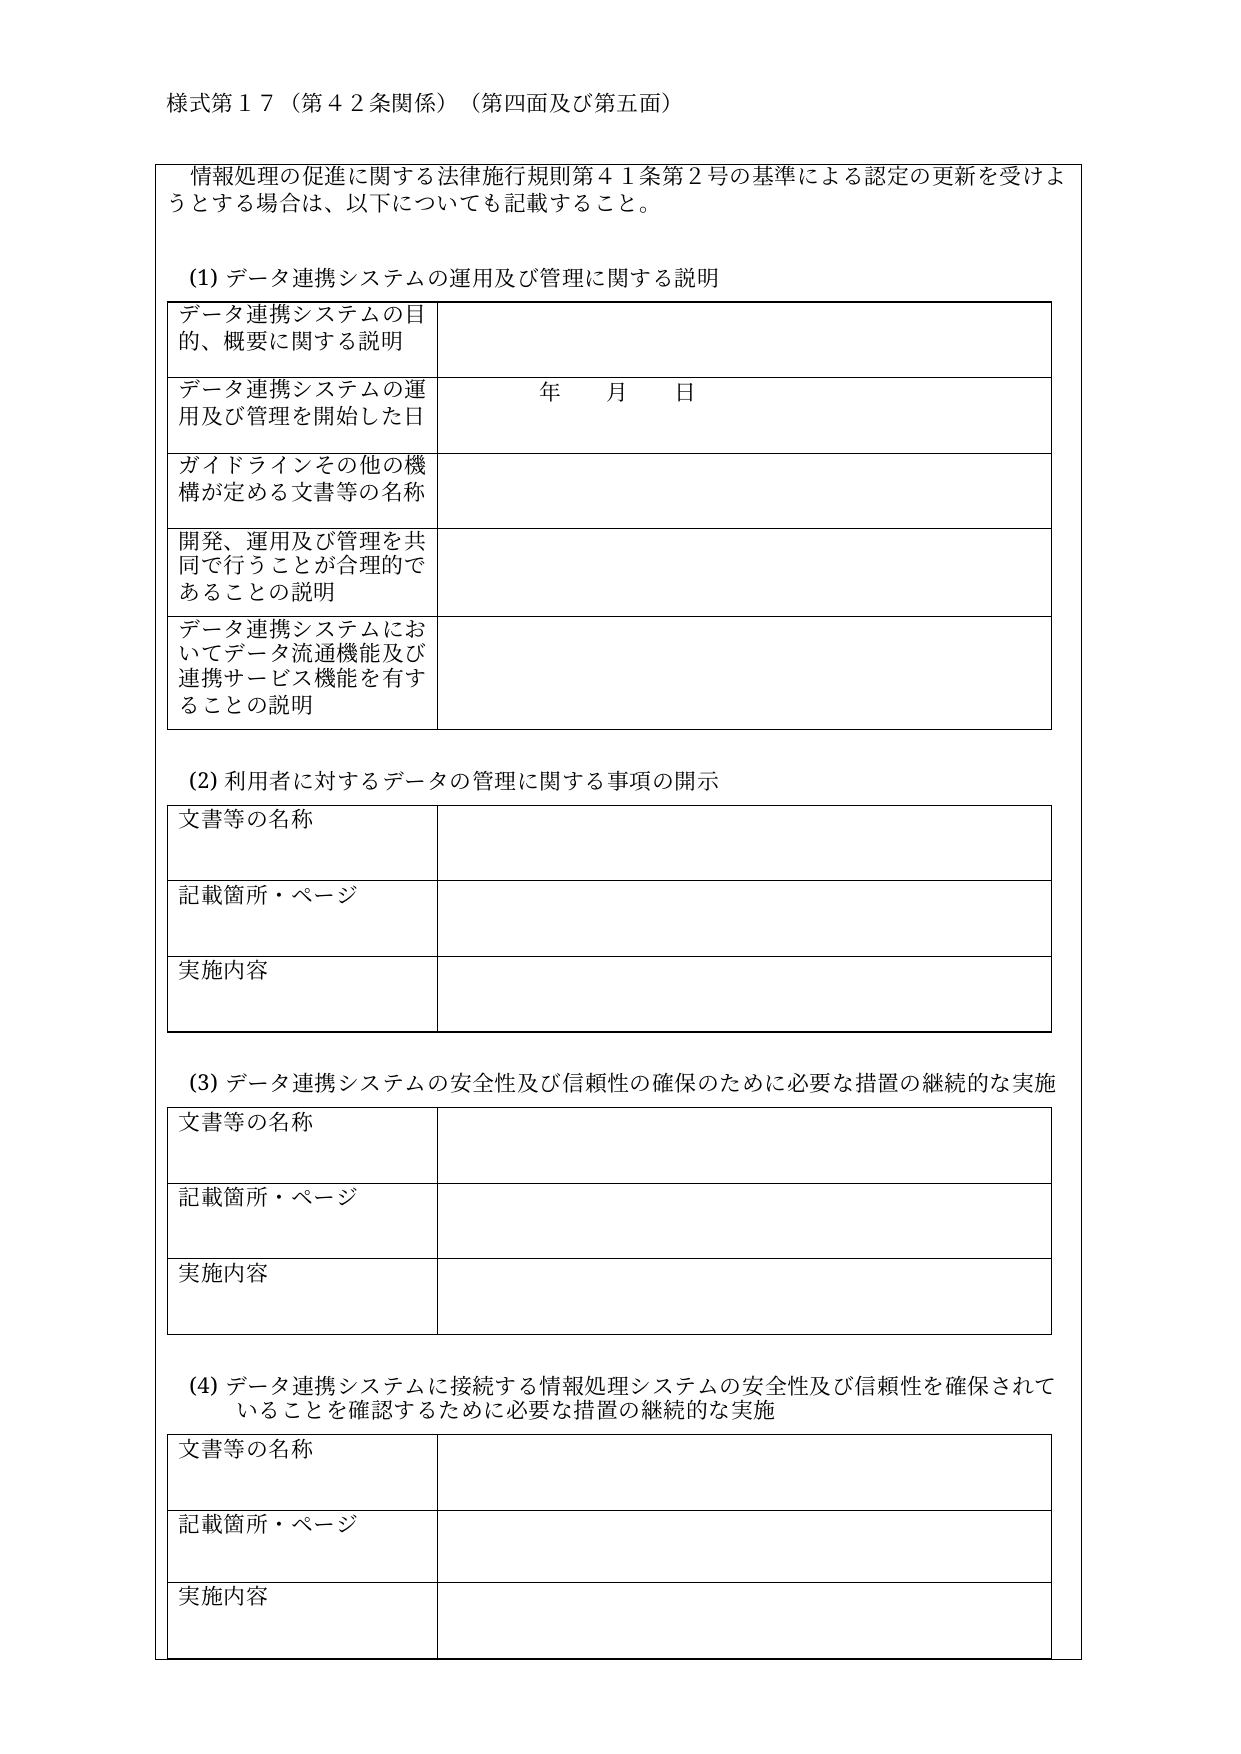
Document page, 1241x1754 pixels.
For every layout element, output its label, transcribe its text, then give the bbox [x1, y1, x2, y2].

text 様式第１７（第４２条関係）（第四面及び第五面） [167, 89, 1070, 114]
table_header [156, 165, 1081, 1658]
